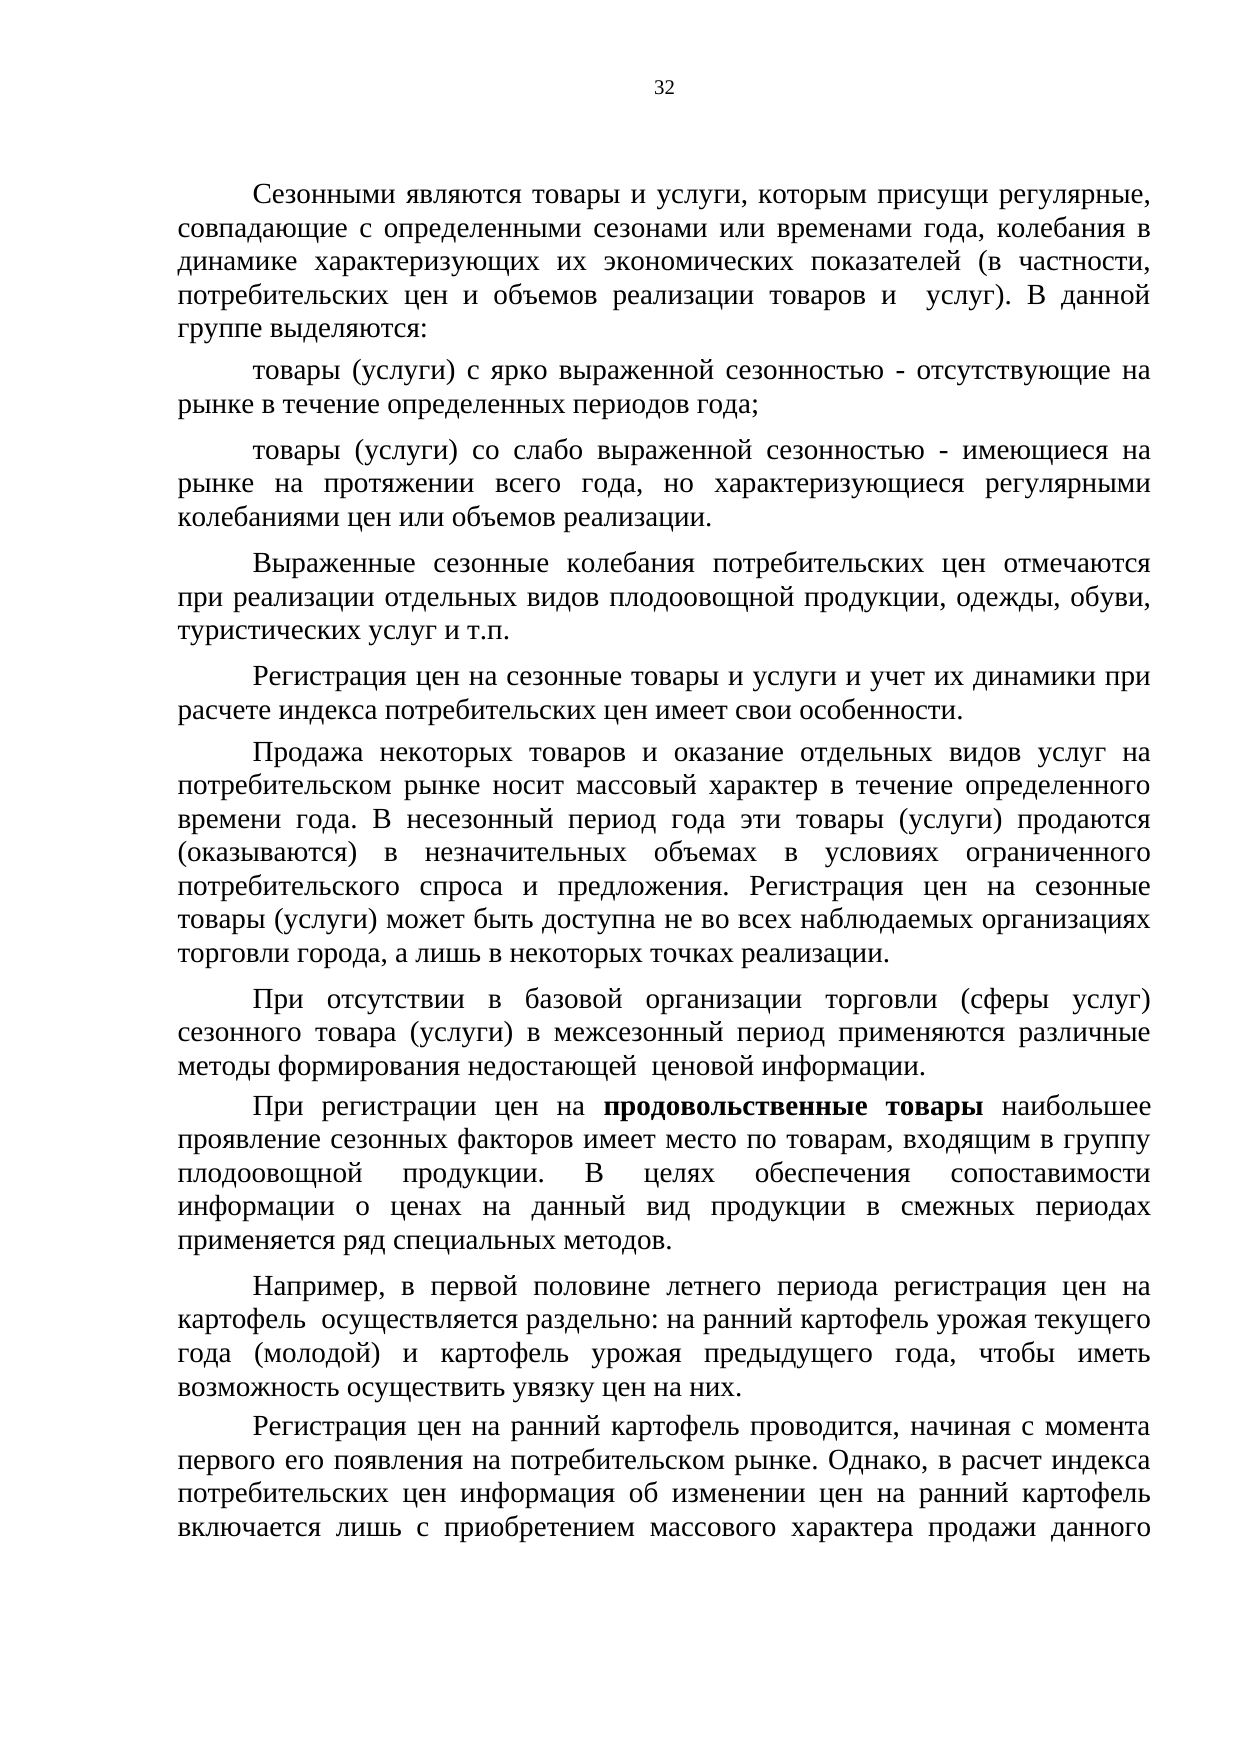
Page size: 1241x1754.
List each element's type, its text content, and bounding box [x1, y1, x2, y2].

text Например, в первой половине летнего периода регистрация цен на картофель осуществляется раздельно: на ранний картофель урожая текущего года (молодой) и картофель урожая предыдущего года, чтобы иметь возможность осуществить увязку цен на них. [177, 1268, 1152, 1402]
text Регистрация цен на сезонные товары и услуги и учет их динамики при расчете индекса потребительских цен имеет свои особенности. [177, 658, 1152, 725]
text Выраженные сезонные колебания потребительских цен отмечаются при реализации отдельных видов плодоовощной продукции, одежды, обуви, туристических услуг и т.п. [177, 545, 1152, 646]
text Продажа некоторых товаров и оказание отдельных видов услуг на потребительском рынке носит массовый характер в течение определенного времени года. В несезонный период года эти товары (услуги) продаются (оказываются) в незначительных объемах в условиях ограниченного потребительского спроса и предложения. Регистрация цен на сезонные товары (услуги) может быть доступна не во всех наблюдаемых организациях торговли города, а лишь в некоторых точках реализации. [177, 734, 1152, 968]
text товары (услуги) с ярко выраженной сезонностью - отсутствующие на рынке в течение определенных периодов года; [177, 352, 1152, 419]
text При регистрации цен на продовольственные товары наибольшее проявление сезонных факторов имеет место по товарам, входящим в группу плодоовощной продукции. В целях обеспечения сопоставимости информации о ценах на данный вид продукции в смежных периодах применяется ряд специальных методов. [177, 1088, 1152, 1256]
text товары (услуги) со слабо выраженной сезонностью - имеющиеся на рынке на протяжении всего года, но характеризующиеся регулярными колебаниями цен или объемов реализации. [177, 432, 1152, 533]
text Сезонными являются товары и услуги, которым присущи регулярные, совпадающие с определенными сезонами или временами года, колебания в динамике характеризующих их экономических показателей (в частности, потребительских цен и объемов реализации товаров и услуг). В данной группе выделяются: [177, 176, 1152, 344]
text При отсутствии в базовой организации торговли (сферы услуг) сезонного товара (услуги) в межсезонный период применяются различные методы формирования недостающей ценовой информации. [177, 981, 1152, 1082]
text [177, 1408, 1152, 1543]
